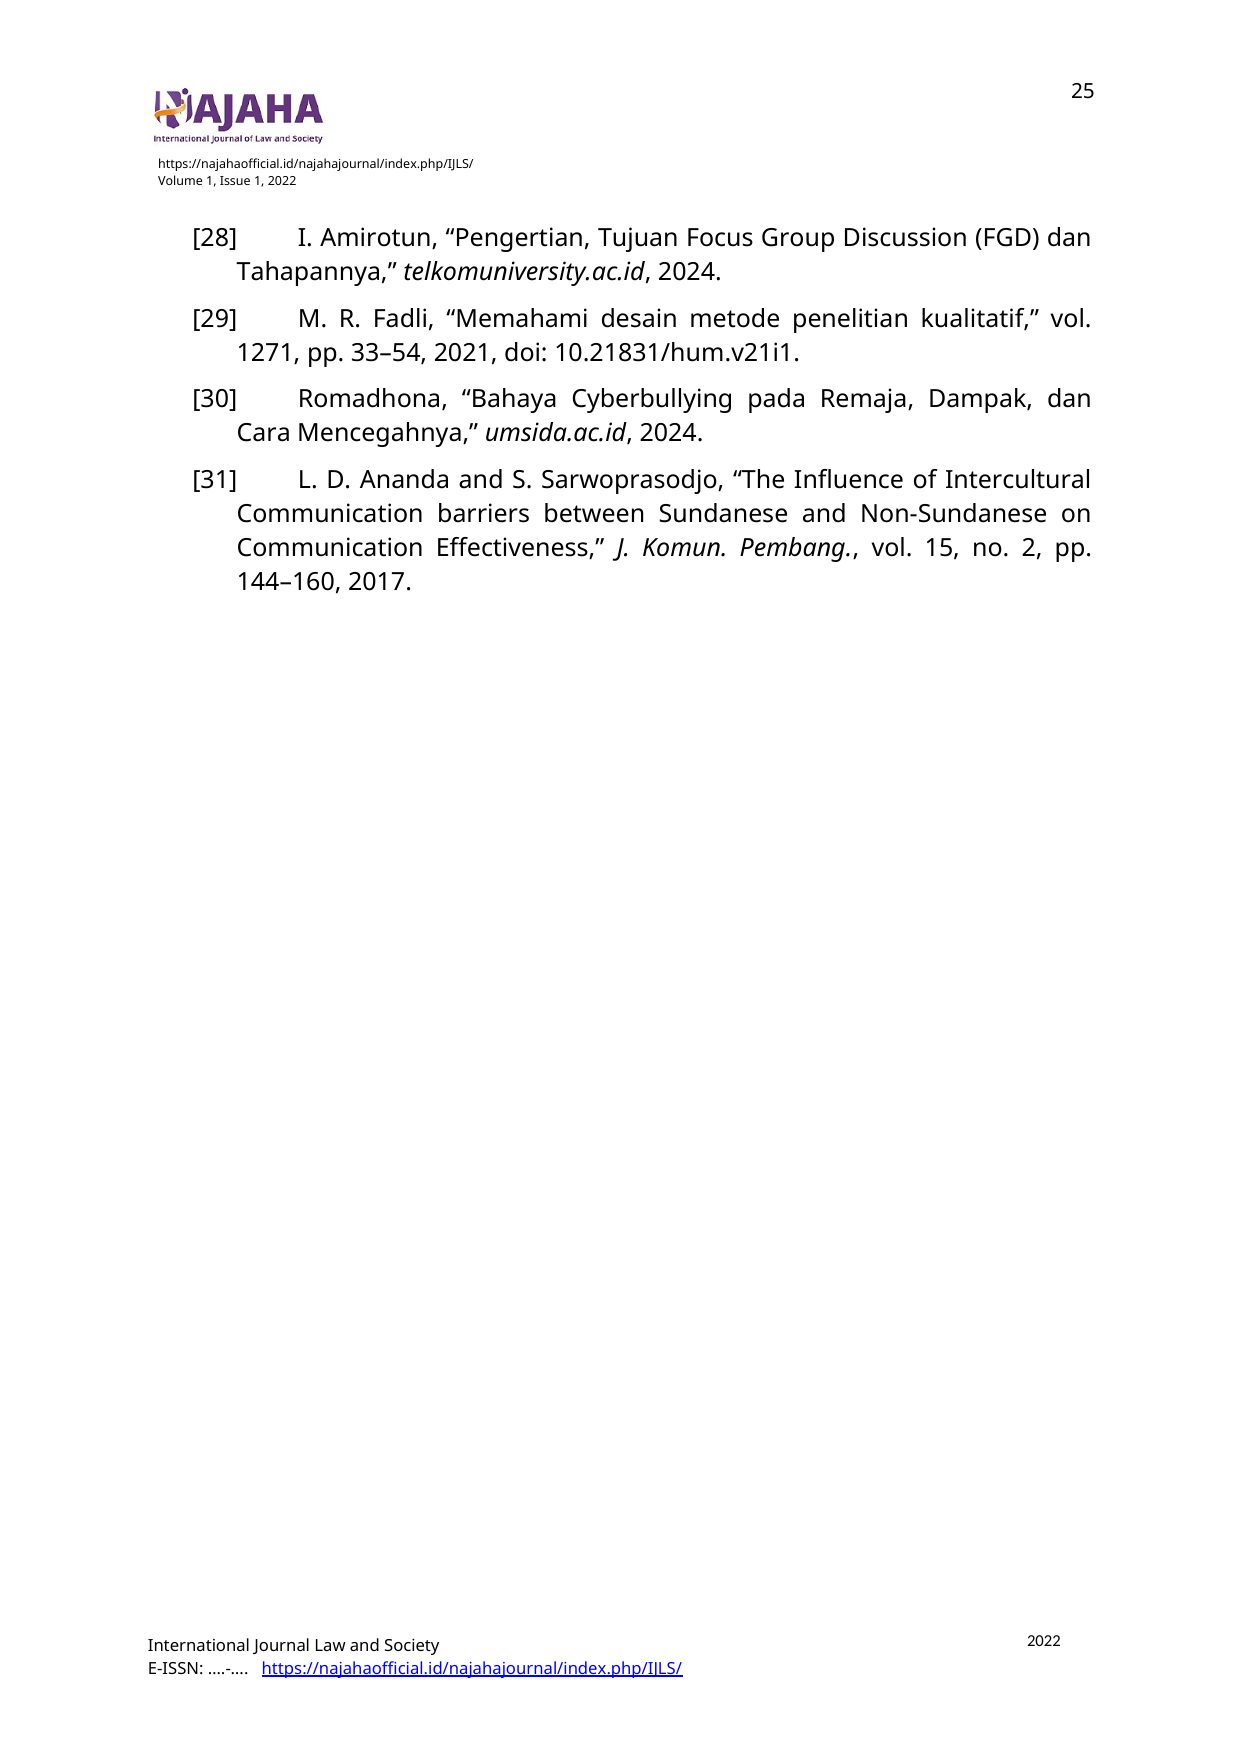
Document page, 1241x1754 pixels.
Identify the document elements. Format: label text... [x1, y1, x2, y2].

picture [147, 75, 328, 158]
text [29] M. R. Fadli, “Memahami desain metode penelitian kualitatif,” vol. 1271, pp. 33–54, 2021, doi: 10.21831/hum.v21i1. [192, 300, 1092, 368]
text [28] I. Amirotun, “Pengertian, Tujuan Focus Group Discussion (FGD) dan Tahapannya,” telkomuniversity.ac.id, 2024. [192, 220, 1092, 288]
text [31] L. D. Ananda and S. Sarwoprasodjo, “The Influence of Intercultural Communication barriers between Sundanese and Non-Sundanese on Communication Effectiveness,” J. Komun. Pembang., vol. 15, no. 2, pp. 144–160, 2017. [192, 462, 1092, 598]
text [30] Romadhona, “Bahaya Cyberbullying pada Remaja, Dampak, dan Cara Mencegahnya,” umsida.ac.id, 2024. [192, 381, 1092, 449]
